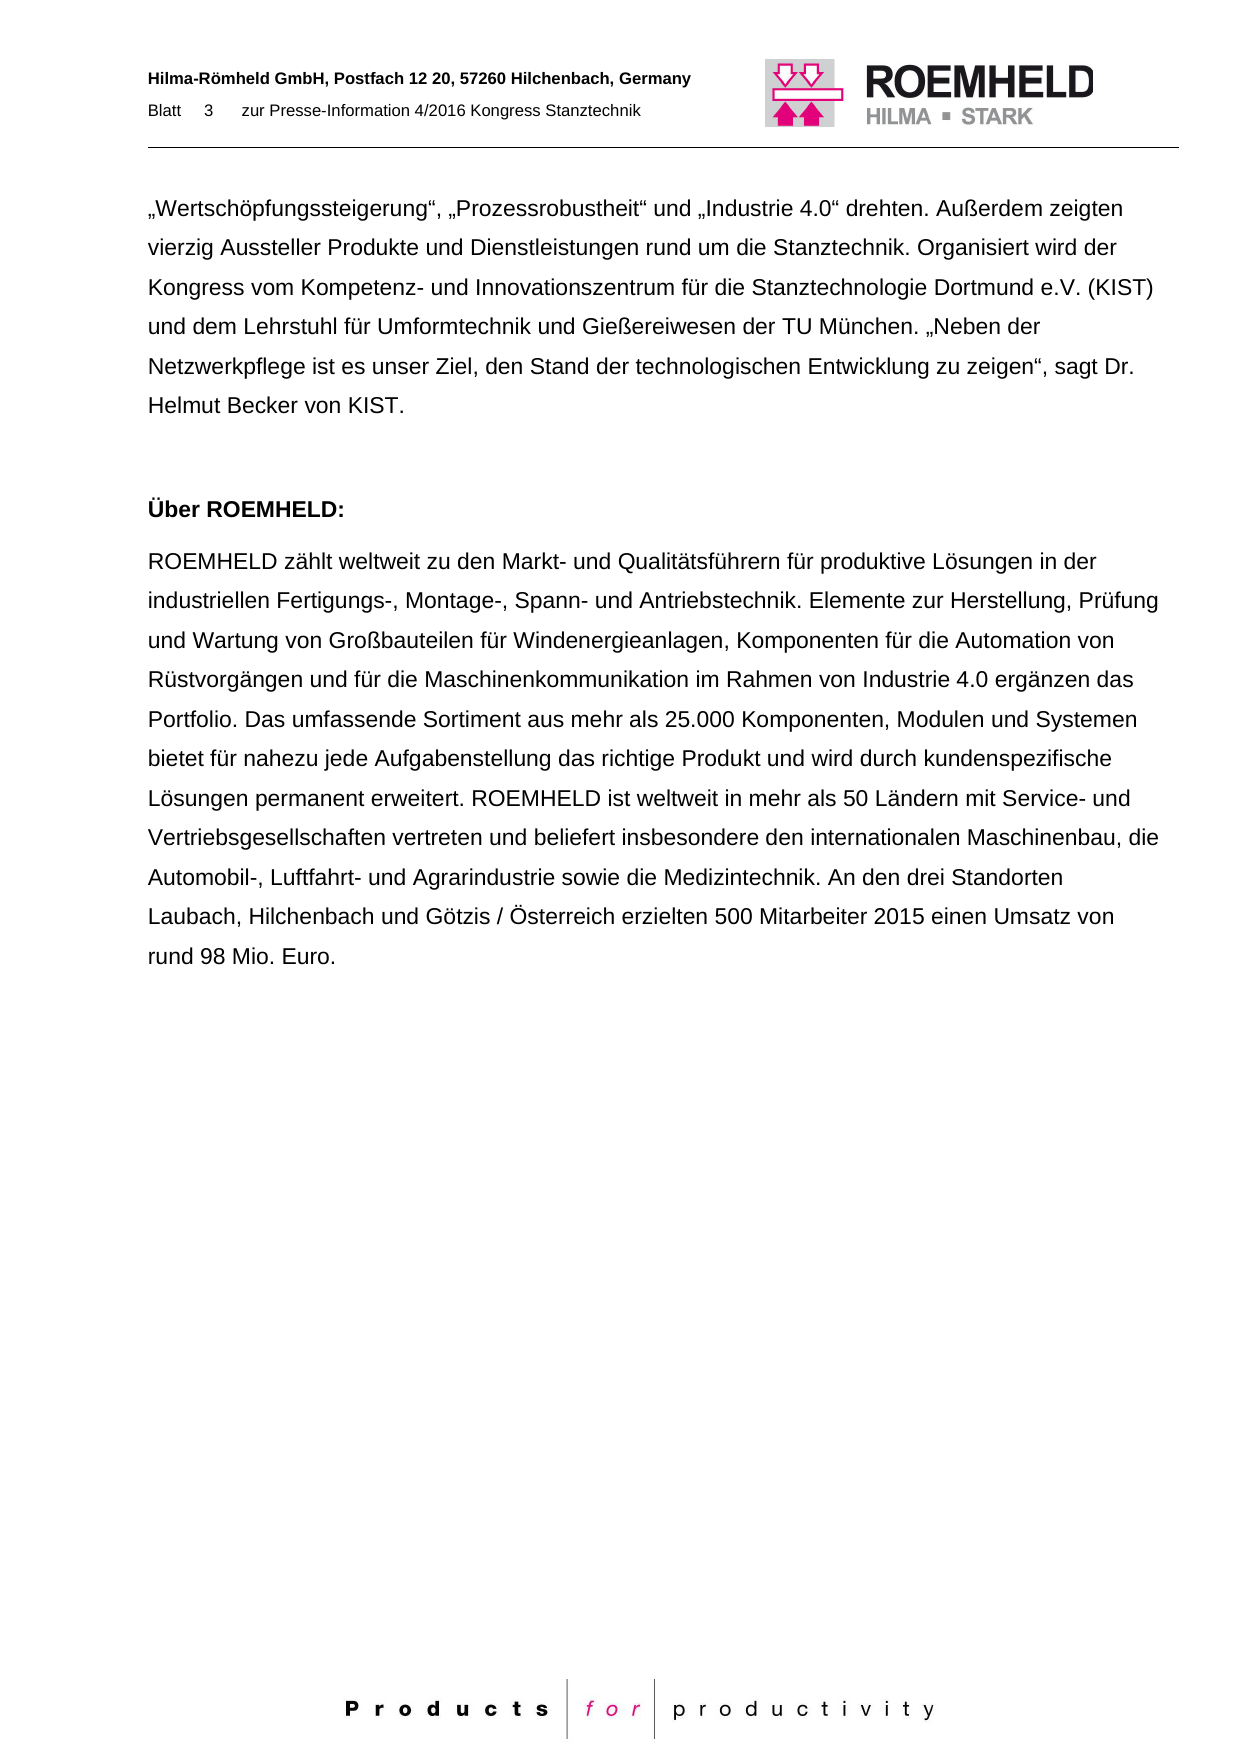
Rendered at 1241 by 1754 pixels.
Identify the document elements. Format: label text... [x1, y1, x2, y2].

picture [763, 59, 1093, 126]
text Über ROEMHELD: [148, 496, 1162, 522]
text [148, 195, 1162, 418]
picture [299, 1663, 990, 1749]
text ROEMHELD zählt weltweit zu den Markt- und Qualitätsführern für produktive Lösungen in der industriellen Fertigungs-, Montage-, Spann- und Antriebstechnik. Elemente zur Herstellung, Prüfung und Wartung von Großbauteilen für Windenergieanlagen, Komponenten für die Automation von Rüstvorgängen und für die Maschinenkommunikation im Rahmen von Industrie 4.0 ergänzen das Portfolio. Das umfassende Sortiment aus mehr als 25.000 Komponenten, Modulen und Systemen bietet für nahezu jede Aufgabenstellung das richtige Produkt und wird durch kundenspezifische Lösungen permanent erweitert. ROEMHELD ist weltweit in mehr als 50 Ländern mit Service- und Vertriebsgesellschaften vertreten und beliefert insbesondere den internationalen Maschinenbau, die Automobil-, Luftfahrt- und Agrarindustrie sowie die Medizintechnik. An den drei Standorten Laubach, Hilchenbach und Götzis / Österreich erzielten 500 Mitarbeiter 2015 einen Umsatz von rund 98 Mio. Euro. [148, 548, 1162, 969]
